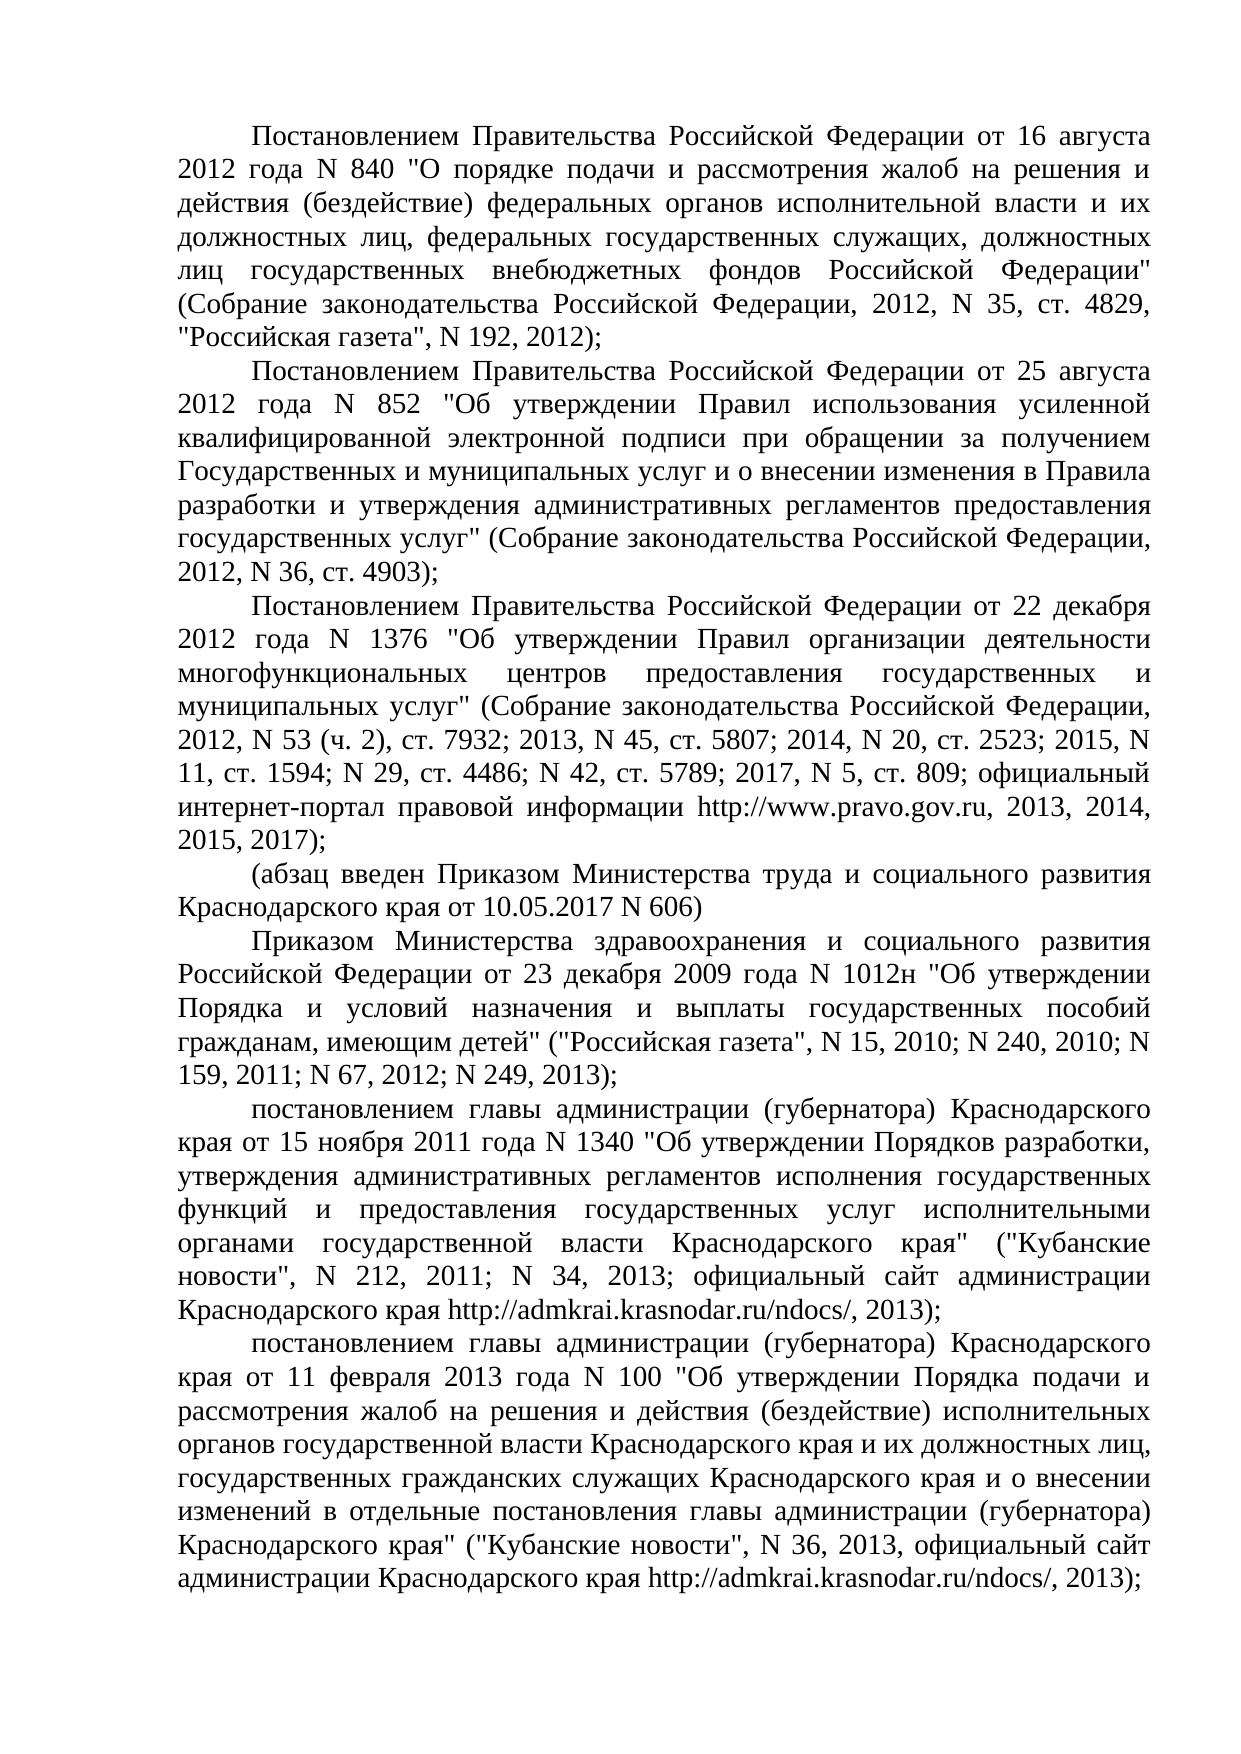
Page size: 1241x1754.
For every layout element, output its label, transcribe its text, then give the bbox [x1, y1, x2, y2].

text постановлением главы администрации (губернатора) Краснодарского края от 11 февраля 2013 года N 100 "Об утверждении Порядка подачи и рассмотрения жалоб на решения и действия (бездействие) исполнительных органов государственной власти Краснодарского края и их должностных лиц, государственных гражданских служащих Краснодарского края и о внесении изменений в отдельные постановления главы администрации (губернатора) Краснодарского края" ("Кубанские новости", N 36, 2013, официальный сайт администрации Краснодарского края http://admkrai.krasnodar.ru/ndocs/, 2013); [177, 1326, 1152, 1594]
text Постановлением Правительства Российской Федерации от 22 декабря 2012 года N 1376 "Об утверждении Правил организации деятельности многофункциональных центров предоставления государственных и муниципальных услуг" (Собрание законодательства Российской Федерации, 2012, N 53 (ч. 2), ст. 7932; 2013, N 45, ст. 5807; 2014, N 20, ст. 2523; 2015, N 11, ст. 1594; N 29, ст. 4486; N 42, ст. 5789; 2017, N 5, ст. 809; официальный интернет-портал правовой информации http://www.pravo.gov.ru, 2013, 2014, 2015, 2017); [177, 588, 1152, 856]
text постановлением главы администрации (губернатора) Краснодарского края от 15 ноября 2011 года N 1340 "Об утверждении Порядков разработки, утверждения административных регламентов исполнения государственных функций и предоставления государственных услуг исполнительными органами государственной власти Краснодарского края" ("Кубанские новости", N 212, 2011; N 34, 2013; официальный сайт администрации Краснодарского края http://admkrai.krasnodar.ru/ndocs/, 2013); [177, 1091, 1152, 1326]
text (абзац введен Приказом Министерства труда и социального развития Краснодарского края от 10.05.2017 N 606) [177, 856, 1152, 923]
text Постановлением Правительства Российской Федерации от 25 августа 2012 года N 852 "Об утверждении Правил использования усиленной квалифицированной электронной подписи при обращении за получением Государственных и муниципальных услуг и о внесении изменения в Правила разработки и утверждения административных регламентов предоставления государственных услуг" (Собрание законодательства Российской Федерации, 2012, N 36, ст. 4903); [177, 353, 1152, 588]
text Постановлением Правительства Российской Федерации от 16 августа 2012 года N 840 "О порядке подачи и рассмотрения жалоб на решения и действия (бездействие) федеральных органов исполнительной власти и их должностных лиц, федеральных государственных служащих, должностных лиц государственных внебюджетных фондов Российской Федерации" (Собрание законодательства Российской Федерации, 2012, N 35, ст. 4829, "Российская газета", N 192, 2012); [177, 118, 1152, 353]
text Приказом Министерства здравоохранения и социального развития Российской Федерации от 23 декабря 2009 года N 1012н "Об утверждении Порядка и условий назначения и выплаты государственных пособий гражданам, имеющим детей" ("Российская газета", N 15, 2010; N 240, 2010; N 159, 2011; N 67, 2012; N 249, 2013); [177, 923, 1152, 1091]
